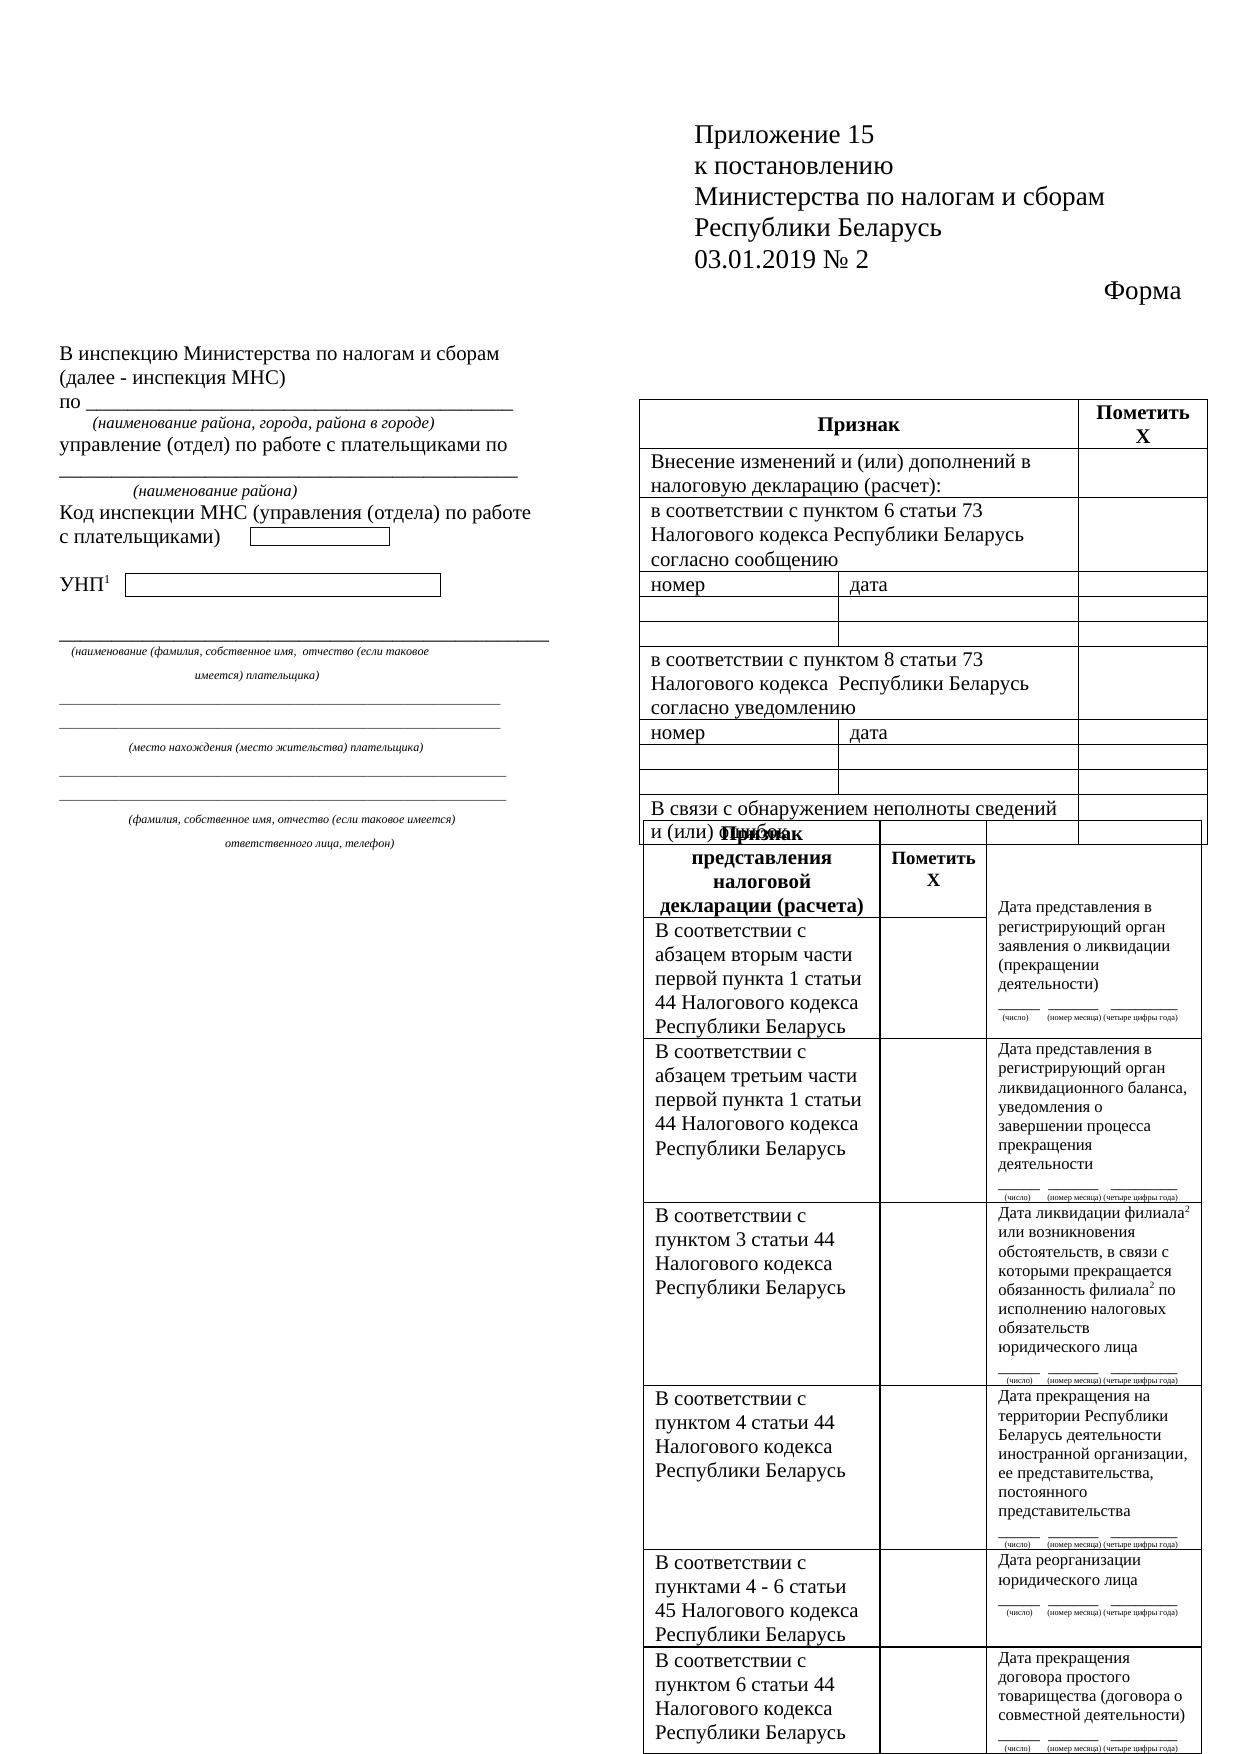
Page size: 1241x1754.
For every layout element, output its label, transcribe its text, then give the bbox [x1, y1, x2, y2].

table_header Признак представления налоговой декларации (расчета) [644, 821, 879, 917]
text (наименование (фамилия, собственное имя, отчество (если таковое [59, 644, 639, 668]
text __________________________________________________________________________ [59, 764, 639, 788]
text (далее - инспекция МНС) [59, 365, 1181, 389]
table_cell номер [640, 720, 838, 744]
table_cell [640, 745, 838, 769]
table_cell Дата реорганизации юридического лица _____ ______ ________ (число) (номер месяца) (четыре цифры года) [987, 1550, 1201, 1646]
table_cell [1079, 597, 1207, 621]
table_cell Внесение изменений и (или) дополнений в налоговую декларацию (расчет): [640, 449, 1078, 497]
text к постановлению [694, 149, 1181, 180]
table_cell [839, 770, 1078, 794]
text УНП1 [59, 572, 639, 596]
table_header Пометить Х [881, 821, 986, 917]
table_cell [1079, 449, 1207, 497]
text Министерства по налогам и сборам [694, 180, 1181, 212]
table_header Пометить Х [1079, 400, 1207, 448]
table_cell [839, 622, 1078, 646]
table_cell [1079, 647, 1207, 719]
table_cell [881, 1648, 986, 1753]
table_cell В соответствии с пунктом 4 статьи 44 Налогового кодекса Республики Беларусь [644, 1386, 879, 1549]
text В инспекцию Министерства по налогам и сборам [59, 341, 1181, 365]
text Код инспекции МНС (управления (отдела) по работе [59, 499, 639, 524]
table_cell Дата прекращения договора простого товарищества (договора о совместной деятельности) _____ ______ ________ (число) (номер месяца) (четыре цифры года) [987, 1648, 1201, 1753]
text 03.01.2019 № 2 [694, 243, 1181, 274]
text ____________________________________________ [59, 456, 639, 480]
text управление (отдел) по работе с плательщиками по [59, 432, 639, 456]
table_cell В соответствии с абзацем вторым части первой пункта 1 статьи 44 Налогового кодекса Республики Беларусь [644, 918, 879, 1038]
text Приложение 15 [694, 118, 1181, 149]
table_cell Дата представления в регистрирующий орган ликвидационного баланса, уведомления о завершении процесса прекращения деятельности _____ ______ ________ (число) (номер месяца) (четыре цифры года) [987, 1039, 1201, 1202]
table_cell [1079, 622, 1207, 646]
table_cell [881, 1550, 986, 1646]
text ответственного лица, телефон) [59, 836, 643, 861]
table_cell В соответствии с пунктами 4 - 6 статьи 45 Налогового кодекса Республики Беларусь [644, 1550, 879, 1646]
table_cell В связи с обнаружением неполноты сведений и (или) ошибок [640, 795, 1078, 843]
text (наименование района) [59, 480, 639, 499]
table_cell [640, 770, 838, 794]
text по _________________________________________ [59, 389, 1181, 413]
table_cell номер [640, 572, 838, 596]
text имеется) плательщика) [59, 668, 639, 692]
table_cell [1079, 498, 1207, 571]
text (фамилия, собственное имя, отчество (если таковое имеется) [59, 812, 639, 836]
table_cell [881, 1039, 986, 1202]
table_cell В соответствии с пунктом 3 статьи 44 Налогового кодекса Республики Беларусь [644, 1203, 879, 1385]
table_cell дата [839, 720, 1078, 744]
table_cell Дата ликвидации филиала2 или возникновения обстоятельств, в связи с которыми прекращается обязанность филиала2 по исполнению налоговых обязательств юридического лица _____ ______ ________ (число) (номер месяца) (четыре цифры года) [987, 1203, 1201, 1385]
table_cell Дата прекращения на территории Республики Беларусь деятельности иностранной организации, ее представительства, постоянного представительства _____ ______ ________ (число) (номер месяца) (четыре цифры года) [987, 1386, 1201, 1549]
text с плательщиками) [59, 524, 639, 548]
table_cell [1079, 795, 1207, 843]
table_cell [881, 918, 986, 1038]
table_cell [640, 597, 838, 621]
table_header Дата представления в регистрирующий орган заявления о ликвидации (прекращении деятельности) _____ ______ ________ (число) (номер месяца) (четыре цифры года) [987, 821, 1201, 1038]
table_cell [640, 622, 838, 646]
table_cell [1079, 770, 1207, 794]
table_header Признак [640, 400, 1078, 448]
text (наименование района, города, района в городе) [59, 413, 639, 432]
table_cell [881, 1203, 986, 1385]
table_cell в соответствии с пунктом 8 статьи 73 Налогового кодекса Республики Беларусь согласно уведомлению [640, 647, 1078, 719]
table_cell В соответствии с абзацем третьим части первой пункта 1 статьи 44 Налогового кодекса Республики Беларусь [644, 1039, 879, 1202]
table_cell [839, 597, 1078, 621]
text (место нахождения (место жительства) плательщика) [59, 740, 639, 764]
table_cell [1079, 720, 1207, 744]
table_cell [881, 1386, 986, 1549]
table_cell [1079, 745, 1207, 769]
table_cell [1079, 572, 1207, 596]
text _________________________________________________________________________ [59, 716, 639, 740]
table_cell дата [839, 572, 1078, 596]
table_cell в соответствии с пунктом 6 статьи 73 Налогового кодекса Республики Беларусь согласно сообщению [640, 498, 1078, 571]
text __________________________________________________________________________ [59, 788, 639, 812]
table_cell [839, 745, 1078, 769]
text _________________________________________________________________________ [59, 692, 639, 716]
table_cell В соответствии с пунктом 6 статьи 44 Налогового кодекса Республики Беларусь [644, 1648, 879, 1753]
text Форма [561, 274, 1181, 305]
text _______________________________________________ [59, 620, 639, 644]
text Республики Беларусь [694, 212, 1181, 243]
